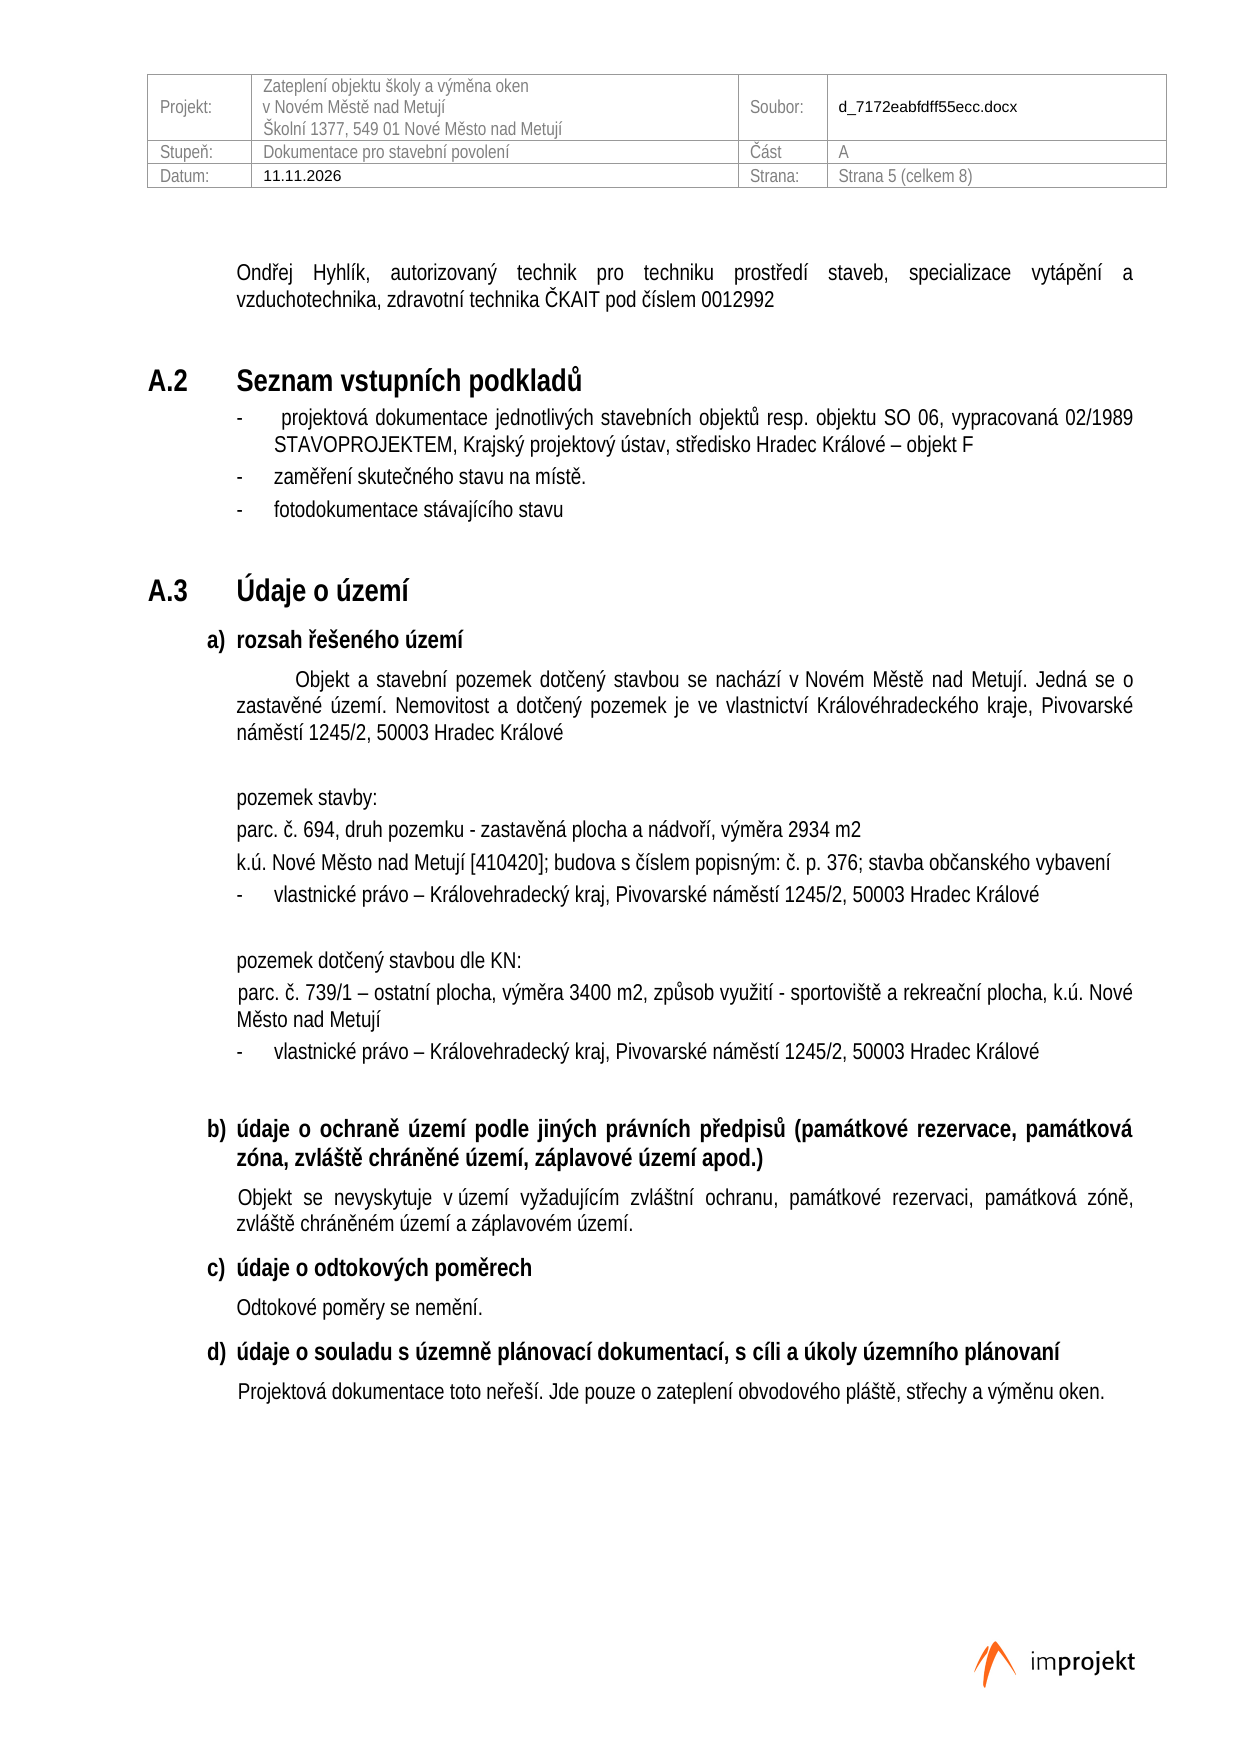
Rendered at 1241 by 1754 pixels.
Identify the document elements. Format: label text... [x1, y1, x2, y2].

list fotodokumentace stávajícího stavu [236, 496, 1134, 522]
text parc. č. 694, druh pozemku - zastavěná plocha a nádvoří, výměra 2934 m2 [236, 816, 1134, 843]
list vlastnické právo – Královehradecký kraj, Pivovarské náměstí 1245/2, 50003 Hradec Králové [236, 881, 1134, 908]
picture [972, 1639, 1137, 1689]
text Objekt a stavební pozemek dotčený stavbou se nachází v Novém Městě nad Metují. Jedná se o zastavěné území. Nemovitost a dotčený pozemek je ve vlastnictví Královéhradeckého kraje, Pivovarské náměstí 1245/2, 50003 Hradec Králové [236, 666, 1134, 745]
text parc. č. 739/1 – ostatní plocha, výměra 3400 m2, způsob využití - sportoviště a rekreační plocha, k.ú. Nové Město nad Metují [236, 979, 1134, 1032]
subtitle údaje o souladu s územně plánovací dokumentací, s cíli a úkoly územního plánovaní [148, 1337, 1134, 1366]
subtitle údaje o odtokových poměrech [148, 1253, 1134, 1282]
subtitle rozsah řešeného území [148, 624, 1134, 653]
text Odtokové poměry se nemění. [236, 1294, 1134, 1321]
subtitle údaje o ochraně území podle jiných právních předpisů (památkové rezervace, památková zóna, zvláště chráněné území, záplavové území apod.) [207, 1114, 1134, 1171]
list zaměření skutečného stavu na místě. [236, 463, 1134, 489]
text k.ú. Nové Město nad Metují [410420]; budova s číslem popisným: č. p. 376; stavba občanského vybavení [236, 849, 1134, 875]
subtitle Seznam vstupních podkladů [148, 362, 1134, 398]
text Projektová dokumentace toto neřeší. Jde pouze o zateplení obvodového pláště, střechy a výměnu oken. [236, 1378, 1134, 1405]
subtitle Údaje o území [148, 572, 1134, 608]
text pozemek stavby: [236, 784, 1134, 810]
text pozemek dotčený stavbou dle KN: [236, 947, 1134, 973]
text Ondřej Hyhlík, autorizovaný technik pro techniku prostředí staveb, specializace vytápění a vzduchotechnika, zdravotní technika ČKAIT pod číslem 0012992 [236, 259, 1134, 312]
text Objekt se nevyskytuje v území vyžadujícím zvláštní ochranu, památkové rezervaci, památková zóně, zvláště chráněném území a záplavovém území. [236, 1184, 1134, 1236]
list projektová dokumentace jednotlivých stavebních objektů resp. objektu SO 06, vypracovaná 02/1989 STAVOPROJEKTEM, Krajský projektový ústav, středisko Hradec Králové – objekt F [236, 404, 1134, 457]
list vlastnické právo – Královehradecký kraj, Pivovarské náměstí 1245/2, 50003 Hradec Králové [236, 1038, 1134, 1064]
